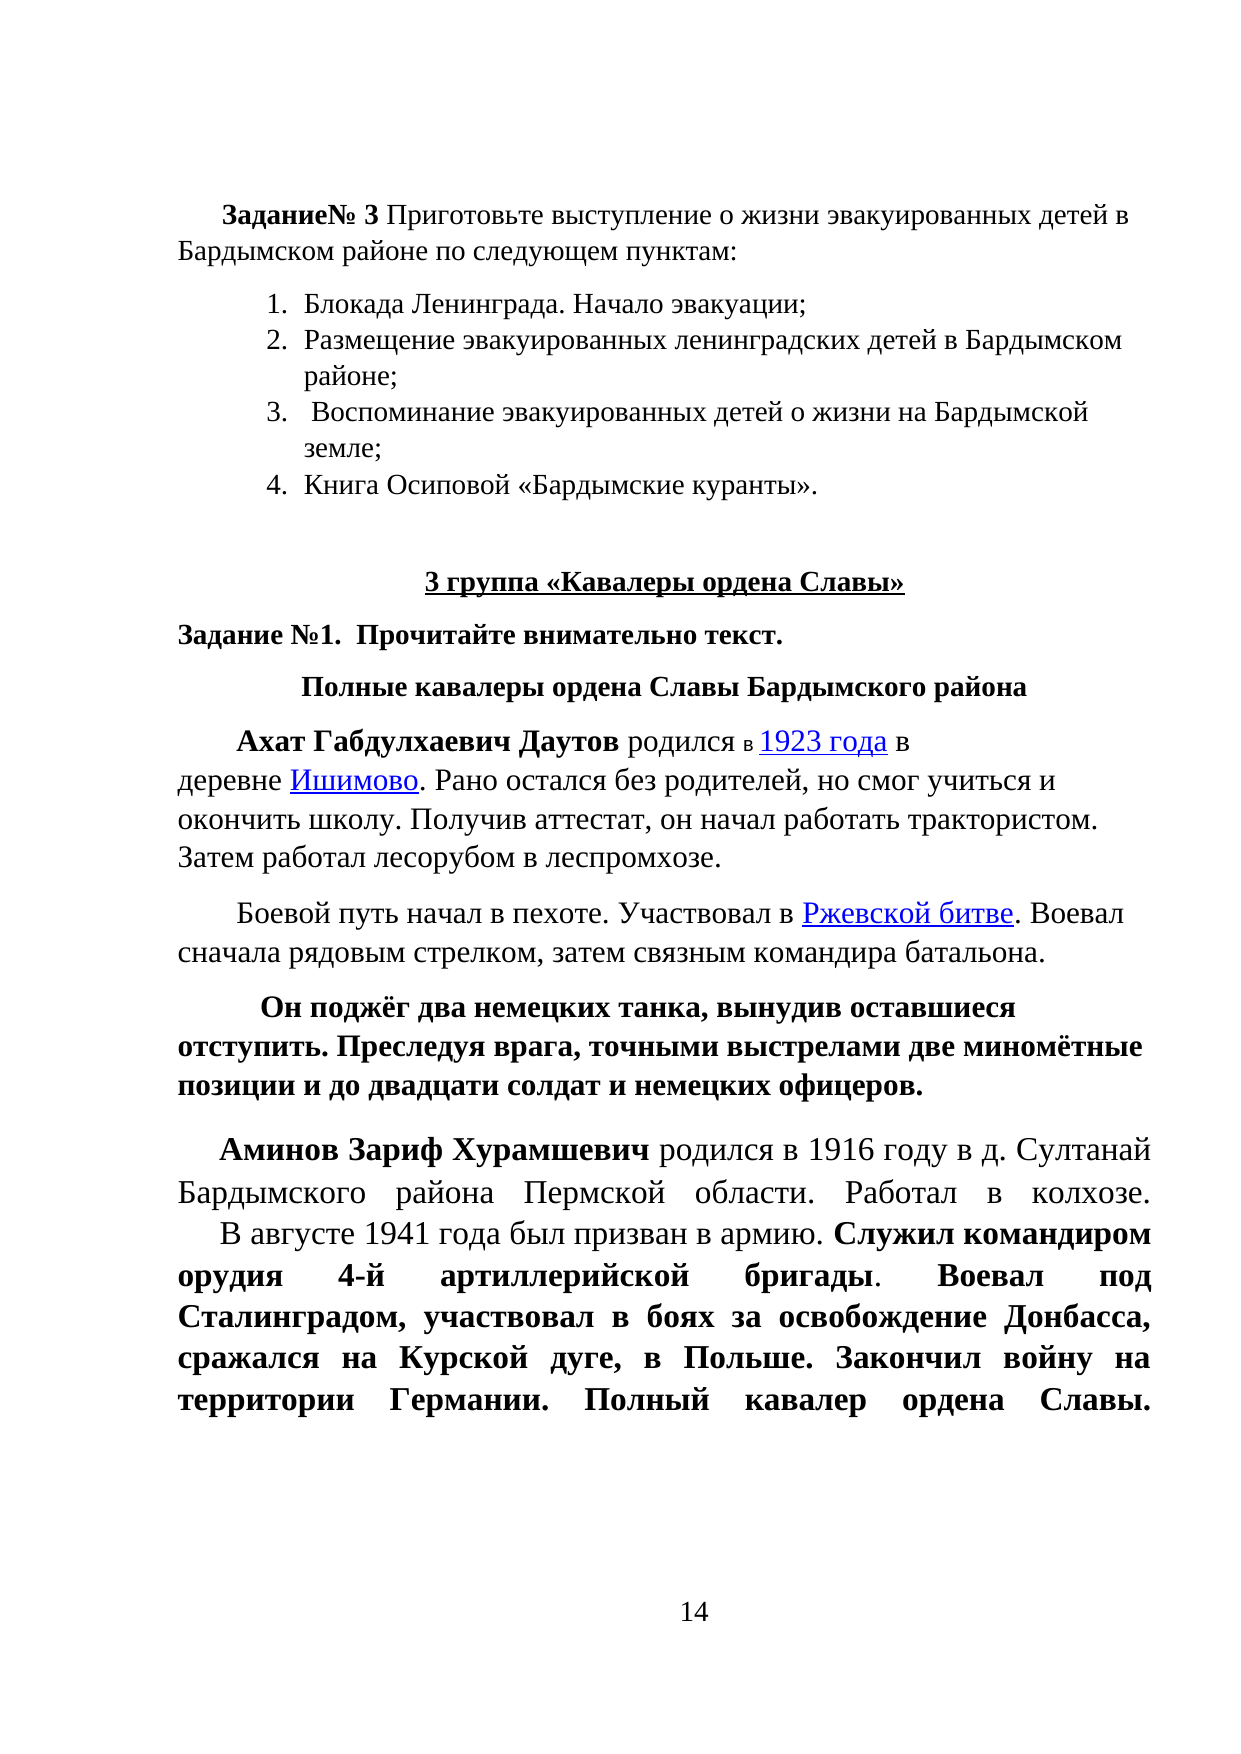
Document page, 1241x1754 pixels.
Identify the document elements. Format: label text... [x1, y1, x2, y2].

text Боевой путь начал в пехоте. Участвовал в Ржевской битве. Воевал сначала рядовым стрелком, затем связным командира батальона. [177, 894, 1152, 969]
text Аминов Зариф Хурамшевич родился в 1916 году в д. Султанай Бардымского района Пермской области. Работал в колхозе. В августе 1941 года был призван в армию. Служил командиром орудия 4-й артиллерийской бригады. Воевал под Сталинградом, участвовал в боях за освобождение Донбасса, сражался на Курской дуге, в Польше. Закончил войну на территории Германии. Полный кавалер ордена Славы. [177, 1121, 1152, 1458]
text Задание №1. Прочитайте внимательно текст. [177, 617, 1152, 650]
text Полные кавалеры ордена Славы Бардымского района [177, 669, 1152, 703]
list Размещение эвакуированных ленинградских детей в Бардымском районе; [266, 322, 1152, 392]
list Воспоминание эвакуированных детей о жизни на Бардымской земле; [266, 394, 1152, 464]
list Книга Осиповой «Бардымские куранты». [266, 467, 1152, 500]
text Задание№ 3 Приготовьте выступление о жизни эвакуированных детей в Бардымском районе по следующем пунктам: [177, 197, 1152, 267]
text 3 группа «Кавалеры ордена Славы» [177, 564, 1152, 597]
list Блокада Ленинграда. Начало эвакуации; [266, 286, 1152, 319]
text Он поджёг два немецких танка, вынудив оставшиеся отступить. Преследуя врага, точными выстрелами две миномётные позиции и до двадцати солдат и немецких офицеров. [177, 988, 1152, 1102]
text Ахат Габдулхаевич Даутов родился в 1923 года в деревне Ишимово. Рано остался без родителей, но смог учиться и окончить школу. Получив аттестат, он начал работать трактористом. Затем работал лесорубом в леспромхозе. [177, 722, 1152, 874]
text 14 [177, 1594, 1152, 1628]
